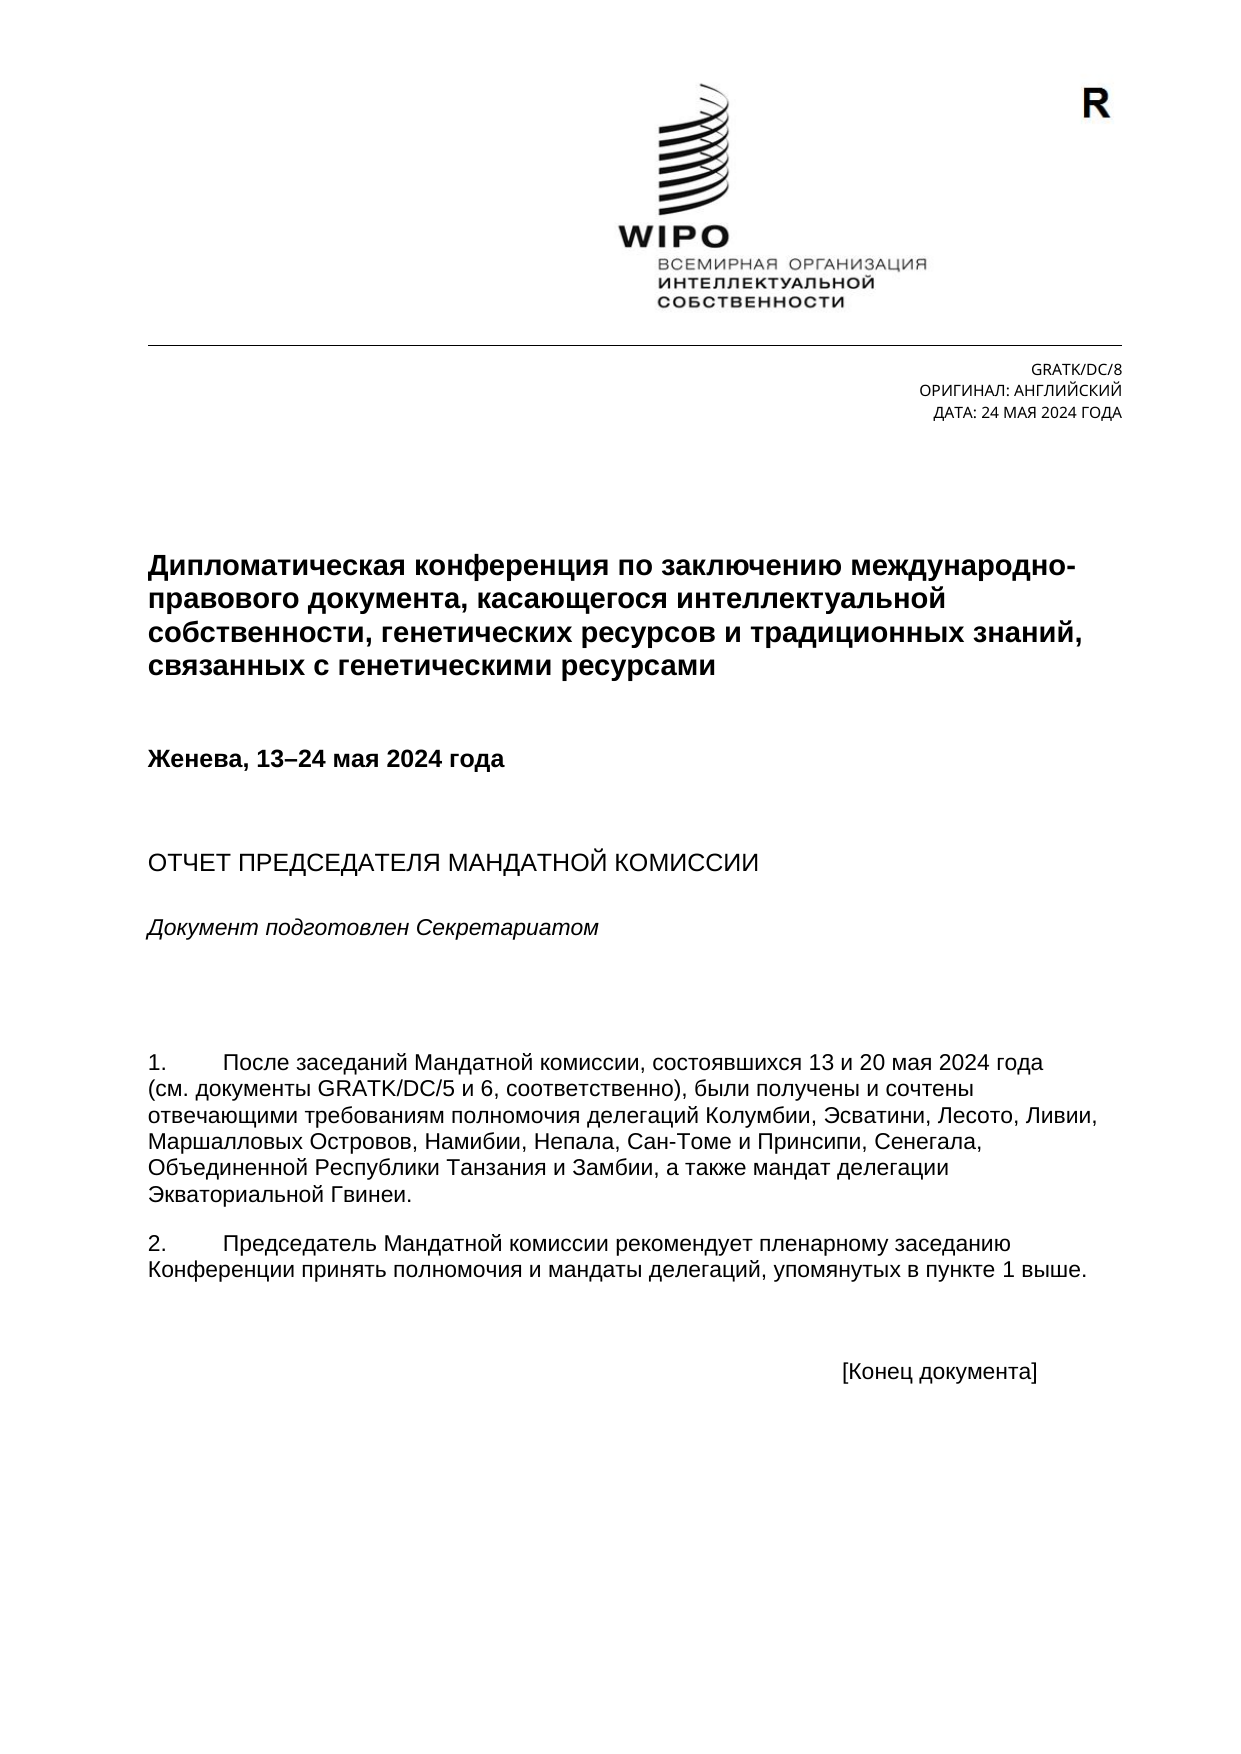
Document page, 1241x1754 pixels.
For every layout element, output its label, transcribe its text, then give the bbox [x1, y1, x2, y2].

text ОРИГИНАЛ: АНГЛИЙСКИЙ [148, 380, 1122, 401]
subtitle Дипломатическая конференция по заключению международно-правового документа, касающегося интеллектуальной собственности, генетических ресурсов и традиционных знаний, связанных с генетическими ресурсами [148, 548, 1122, 682]
text GRATK/DC/8 [148, 359, 1122, 380]
text ДАТА: 24 МАЯ 2024 ГОДА [148, 401, 1122, 423]
list Председатель Мандатной комиссии рекомендует пленарному заседанию Конференции принять полномочия и мандаты делегаций, упомянутых в пункте 1 выше. [148, 1230, 1122, 1283]
text ОТЧЕТ ПРЕДСЕДАТЕЛЯ МАНДАТНОЙ КОМИССИИ [148, 848, 1122, 877]
picture [589, 59, 1123, 327]
text [Конец документа] [842, 1358, 1122, 1384]
text Женева, 13–24 мая 2024 года [148, 744, 1122, 773]
list После заседаний Мандатной комиссии, состоявшихся 13 и 20 мая 2024 года (см. документы GRATK/DC/5 и 6, соответственно), были получены и сочтены отвечающими требованиям полномочия делегаций Колумбии, Эсватини, Лесото, Ливии, Маршалловых Островов, Намибии, Непала, Сан-Томе и Принсипи, Сенегала, Объединенной Республики Танзания и Замбии, а также мандат делегации Экваториальной Гвинеи. [148, 1049, 1122, 1207]
text Документ подготовлен Секретариатом [148, 914, 1122, 941]
